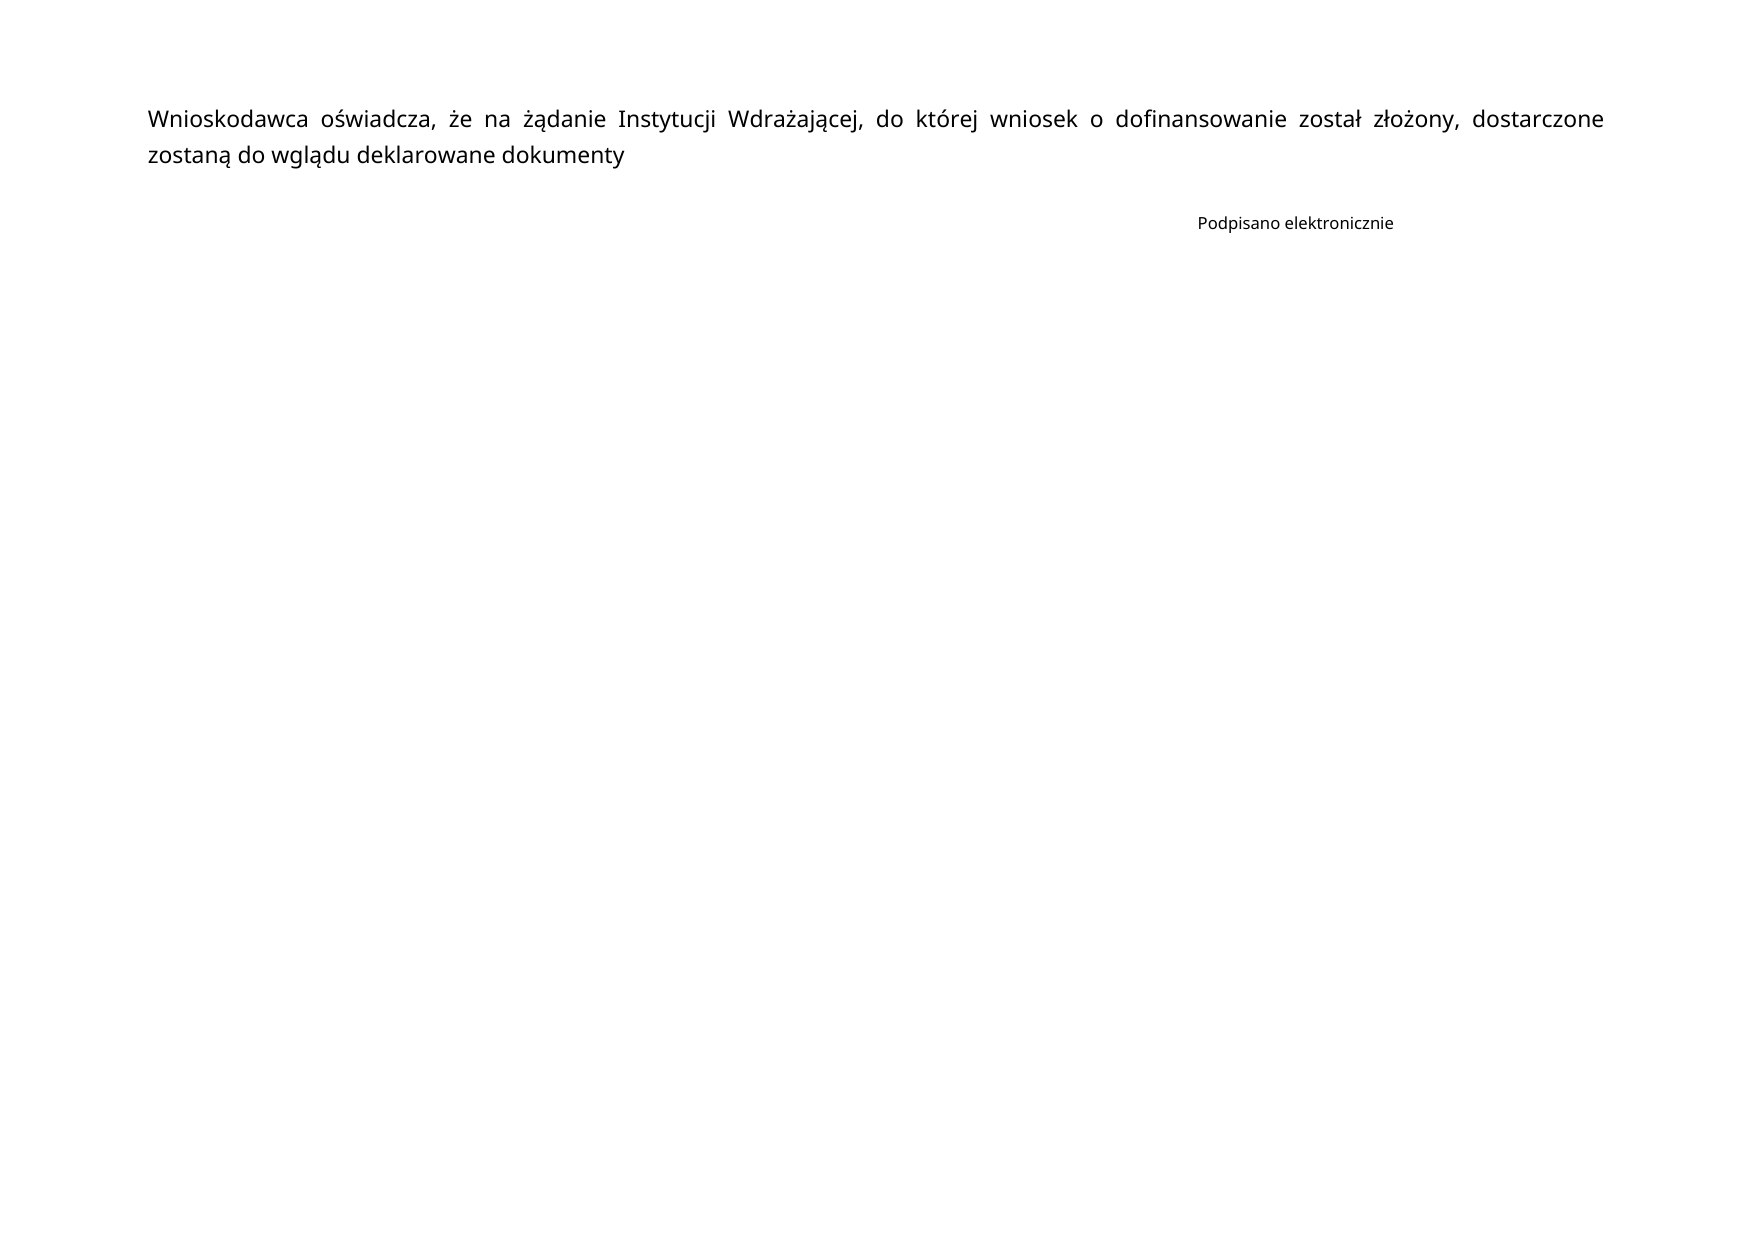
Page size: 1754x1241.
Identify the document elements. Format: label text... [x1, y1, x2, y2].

text Podpisano elektronicznie [148, 212, 1606, 235]
text Wnioskodawca oświadcza, że na żądanie Instytucji Wdrażającej, do której wniosek o dofinansowanie został złożony, dostarczone zostaną do wglądu deklarowane dokumenty [148, 103, 1606, 170]
